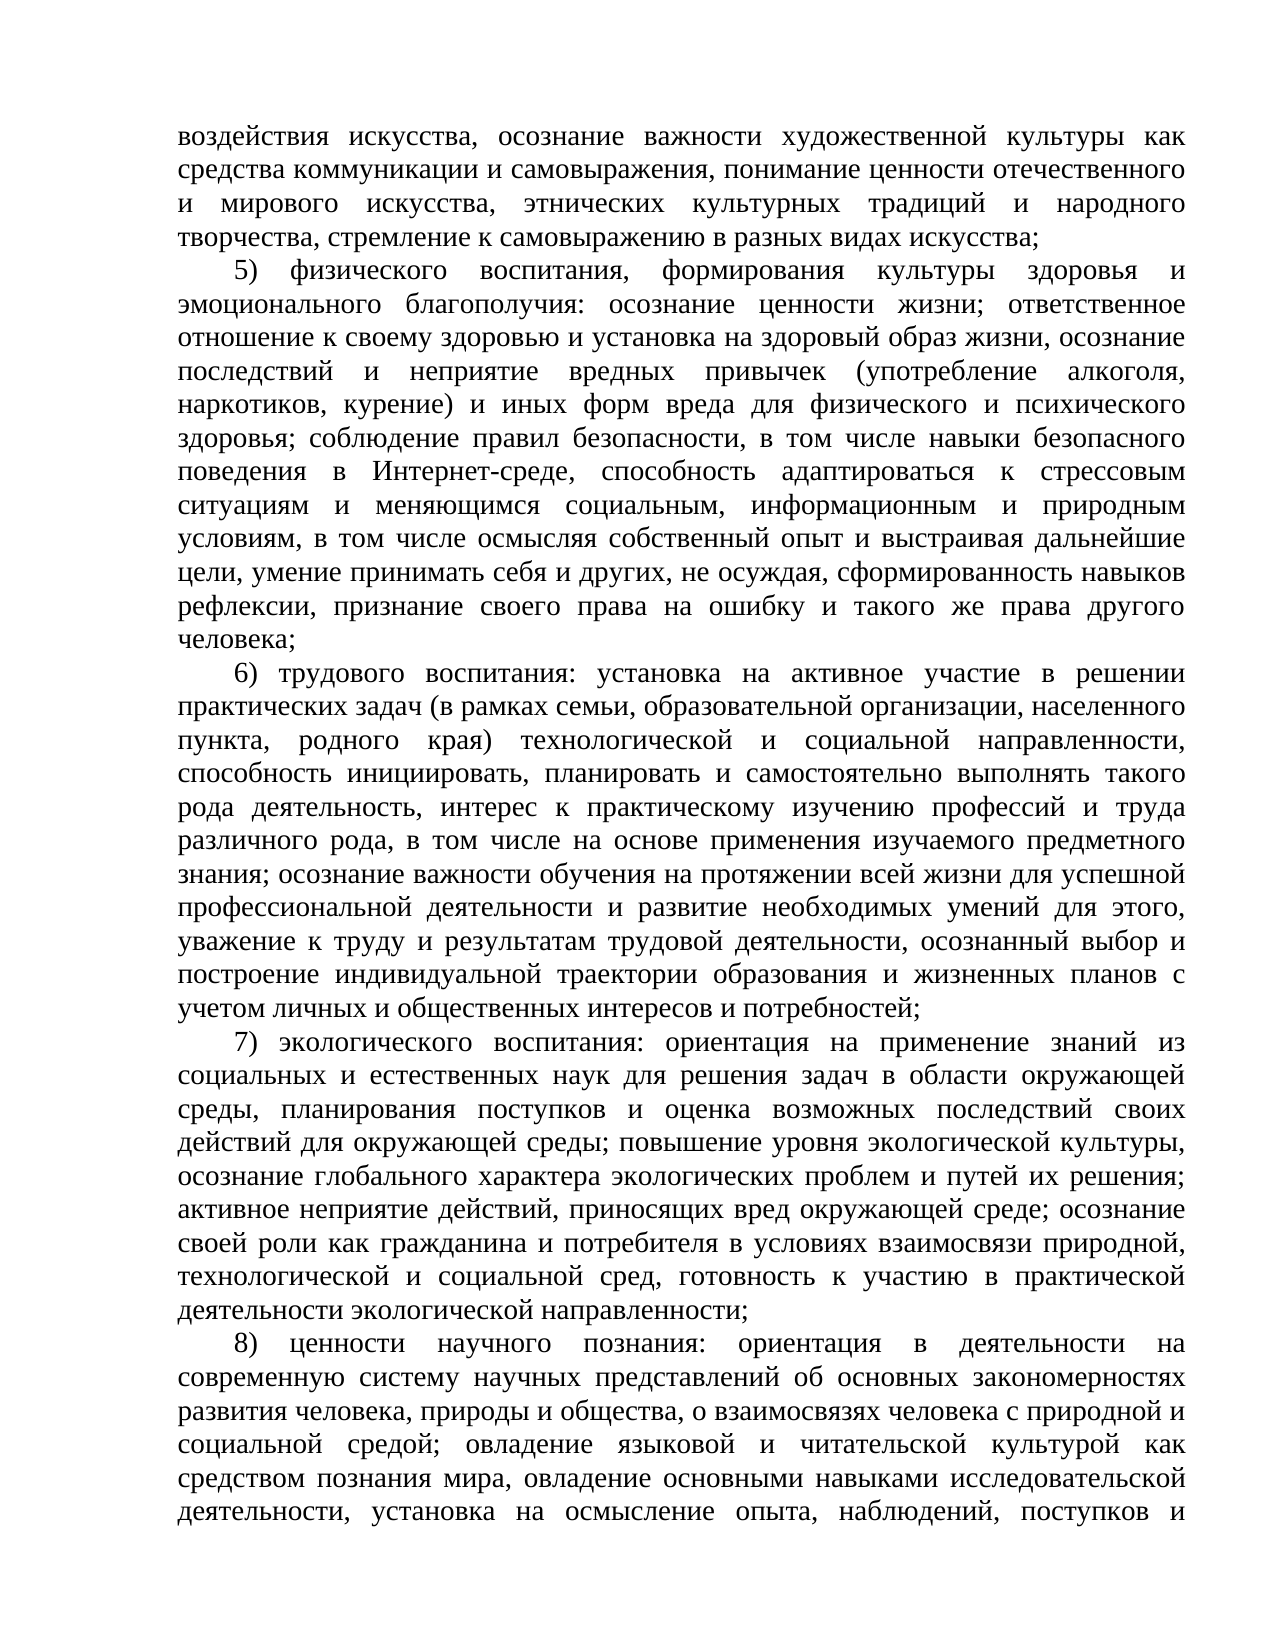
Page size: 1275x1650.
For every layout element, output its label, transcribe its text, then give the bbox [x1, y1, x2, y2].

text 7) экологического воспитания: ориентация на применение знаний из социальных и естественных наук для решения задач в области окружающей среды, планирования поступков и оценка возможных последствий своих действий для окружающей среды; повышение уровня экологической культуры, осознание глобального характера экологических проблем и путей их решения; активное неприятие действий, приносящих вред окружающей среде; осознание своей роли как гражданина и потребителя в условиях взаимосвязи природной, технологической и социальной сред, готовность к участию в практической деятельности экологической направленности; [177, 1024, 1186, 1326]
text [177, 1326, 1186, 1527]
text 5) физического воспитания, формирования культуры здоровья и эмоционального благополучия: осознание ценности жизни; ответственное отношение к своему здоровью и установка на здоровый образ жизни, осознание последствий и неприятие вредных привычек (употребление алкоголя, наркотиков, курение) и иных форм вреда для физического и психического здоровья; соблюдение правил безопасности, в том числе навыки безопасного поведения в Интернет-среде, способность адаптироваться к стрессовым ситуациям и меняющимся социальным, информационным и природным условиям, в том числе осмысляя собственный опыт и выстраивая дальнейшие цели, умение принимать себя и других, не осуждая, сформированность навыков рефлексии, признание своего права на ошибку и такого же права другого человека; [177, 252, 1186, 655]
text 6) трудового воспитания: установка на активное участие в решении практических задач (в рамках семьи, образовательной организации, населенного пункта, родного края) технологической и социальной направленности, способность инициировать, планировать и самостоятельно выполнять такого рода деятельность, интерес к практическому изучению профессий и труда различного рода, в том числе на основе применения изучаемого предметного знания; осознание важности обучения на протяжении всей жизни для успешной профессиональной деятельности и развитие необходимых умений для этого, уважение к труду и результатам трудовой деятельности, осознанный выбор и построение индивидуальной траектории образования и жизненных планов с учетом личных и общественных интересов и потребностей; [177, 655, 1186, 1024]
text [177, 118, 1186, 252]
